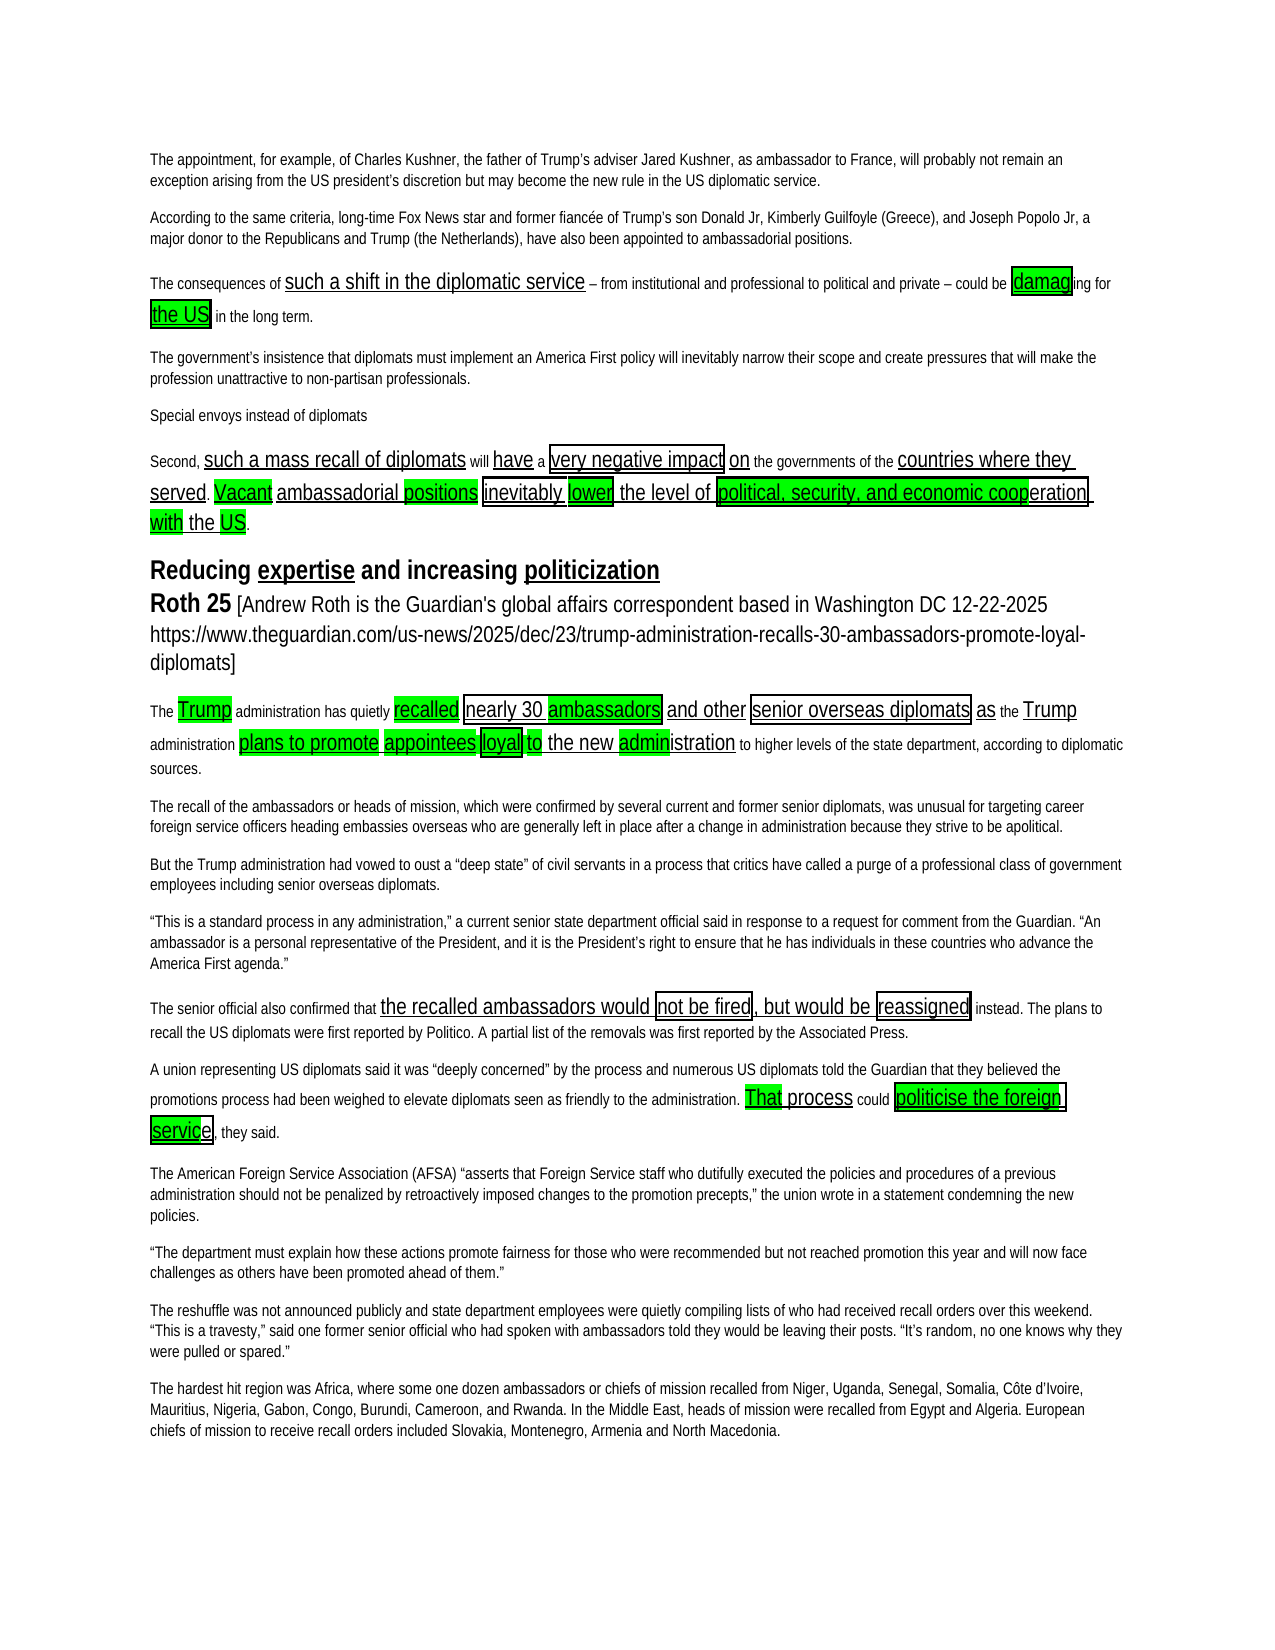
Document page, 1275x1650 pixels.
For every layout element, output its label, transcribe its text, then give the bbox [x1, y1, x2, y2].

text The Trump administration has quietly recalled nearly 30 ambassadors and other senior overseas diplomats as the Trump administration plans to promote appointees loyal to the new administration to higher levels of the state department, according to diplomatic sources. [150, 694, 1125, 778]
text But the Trump administration had vowed to oust a “deep state” of civil servants in a process that critics have called a purge of a professional class of government employees including senior overseas diplomats. [150, 854, 1125, 894]
text Roth 25 [Andrew Roth is the Guardian's global affairs correspondent based in Washington DC 12-22-2025 https://www.theguardian.com/us-news/2025/dec/23/trump-administration-recalls-30-ambassadors-promote-loyal-diplomats] [150, 588, 1125, 676]
text A union representing US diplomats said it was “deeply concerned” by the process and numerous US diplomats told the Guardian that they believed the promotions process had been weighed to elevate diplomats seen as friendly to the administration. That process could politicise the foreign service, they said. [150, 1060, 1125, 1145]
text Second, such a mass recall of diplomats will have a very negative impact on the governments of the countries where they served. Vacant ambassadorial positions inevitably lower the level of political, security, and economic cooperation with the US. [150, 443, 1125, 535]
text The government’s insistence that diplomats must implement an America First policy will inevitably narrow their scope and create pressures that will make the profession unattractive to non-partisan professionals. [150, 348, 1125, 388]
text The American Foreign Service Association (AFSA) “asserts that Foreign Service staff who dutifully executed the policies and procedures of a previous administration should not be penalized by retroactively imposed changes to the promotion precepts,” the union wrote in a statement condemning the new policies. [150, 1164, 1125, 1224]
text The senior official also confirmed that the recalled ambassadors would not be fired, but would be reassigned instead. The plans to recall the US diplomats were first reported by Politico. A partial list of the removals was first reported by the Associated Press. [150, 991, 1125, 1042]
text The appointment, for example, of Charles Kushner, the father of Trump’s adviser Jared Kushner, as ambassador to France, will probably not remain an exception arising from the US president’s discretion but may become the new rule in the US diplomatic service. [150, 150, 1125, 190]
text According to the same criteria, long-time Fox News star and former fiancée of Trump’s son Donald Jr, Kimberly Guilfoyle (Greece), and Joseph Popolo Jr, a major donor to the Republicans and Trump (the Netherlands), have also been appointed to ambassadorial positions. [150, 208, 1125, 248]
text “This is a standard process in any administration,” a current senior state department official said in response to a request for comment from the Guardian. “An ambassador is a personal representative of the President, and it is the President’s right to ensure that he has individuals in these countries who advance the America First agenda.” [150, 912, 1125, 973]
subtitle Reducing expertise and increasing politicization [150, 554, 1125, 585]
text The consequences of such a shift in the diplomatic service – from institutional and professional to political and private – could be damaging for the US in the long term. [150, 266, 1125, 329]
text The hardest hit region was Africa, where some one dozen ambassadors or chiefs of mission recalled from Niger, Uganda, Senegal, Somalia, Côte d’Ivoire, Mauritius, Nigeria, Gabon, Congo, Burundi, Cameroon, and Rwanda. In the Middle East, heads of mission were recalled from Egypt and Algeria. European chiefs of mission to receive recall orders included Slovakia, Montenegro, Armenia and North Macedonia. [150, 1379, 1125, 1439]
text The reshuffle was not announced publicly and state department employees were quietly compiling lists of who had received recall orders over this weekend. “This is a travesty,” said one former senior official who had spoken with ambassadors told they would be leaving their posts. “It’s random, no one knows why they were pulled or spared.” [150, 1301, 1125, 1361]
text Special envoys instead of diplomats [150, 406, 1125, 425]
text The recall of the ambassadors or heads of mission, which were confirmed by several current and former senior diplomats, was unusual for targeting career foreign service officers heading embassies overseas who are generally left in place after a change in administration because they strive to be apolitical. [150, 796, 1125, 836]
text “The department must explain how these actions promote fairness for those who were recommended but not reached promotion this year and will now face challenges as others have been promoted ahead of them.” [150, 1243, 1125, 1282]
